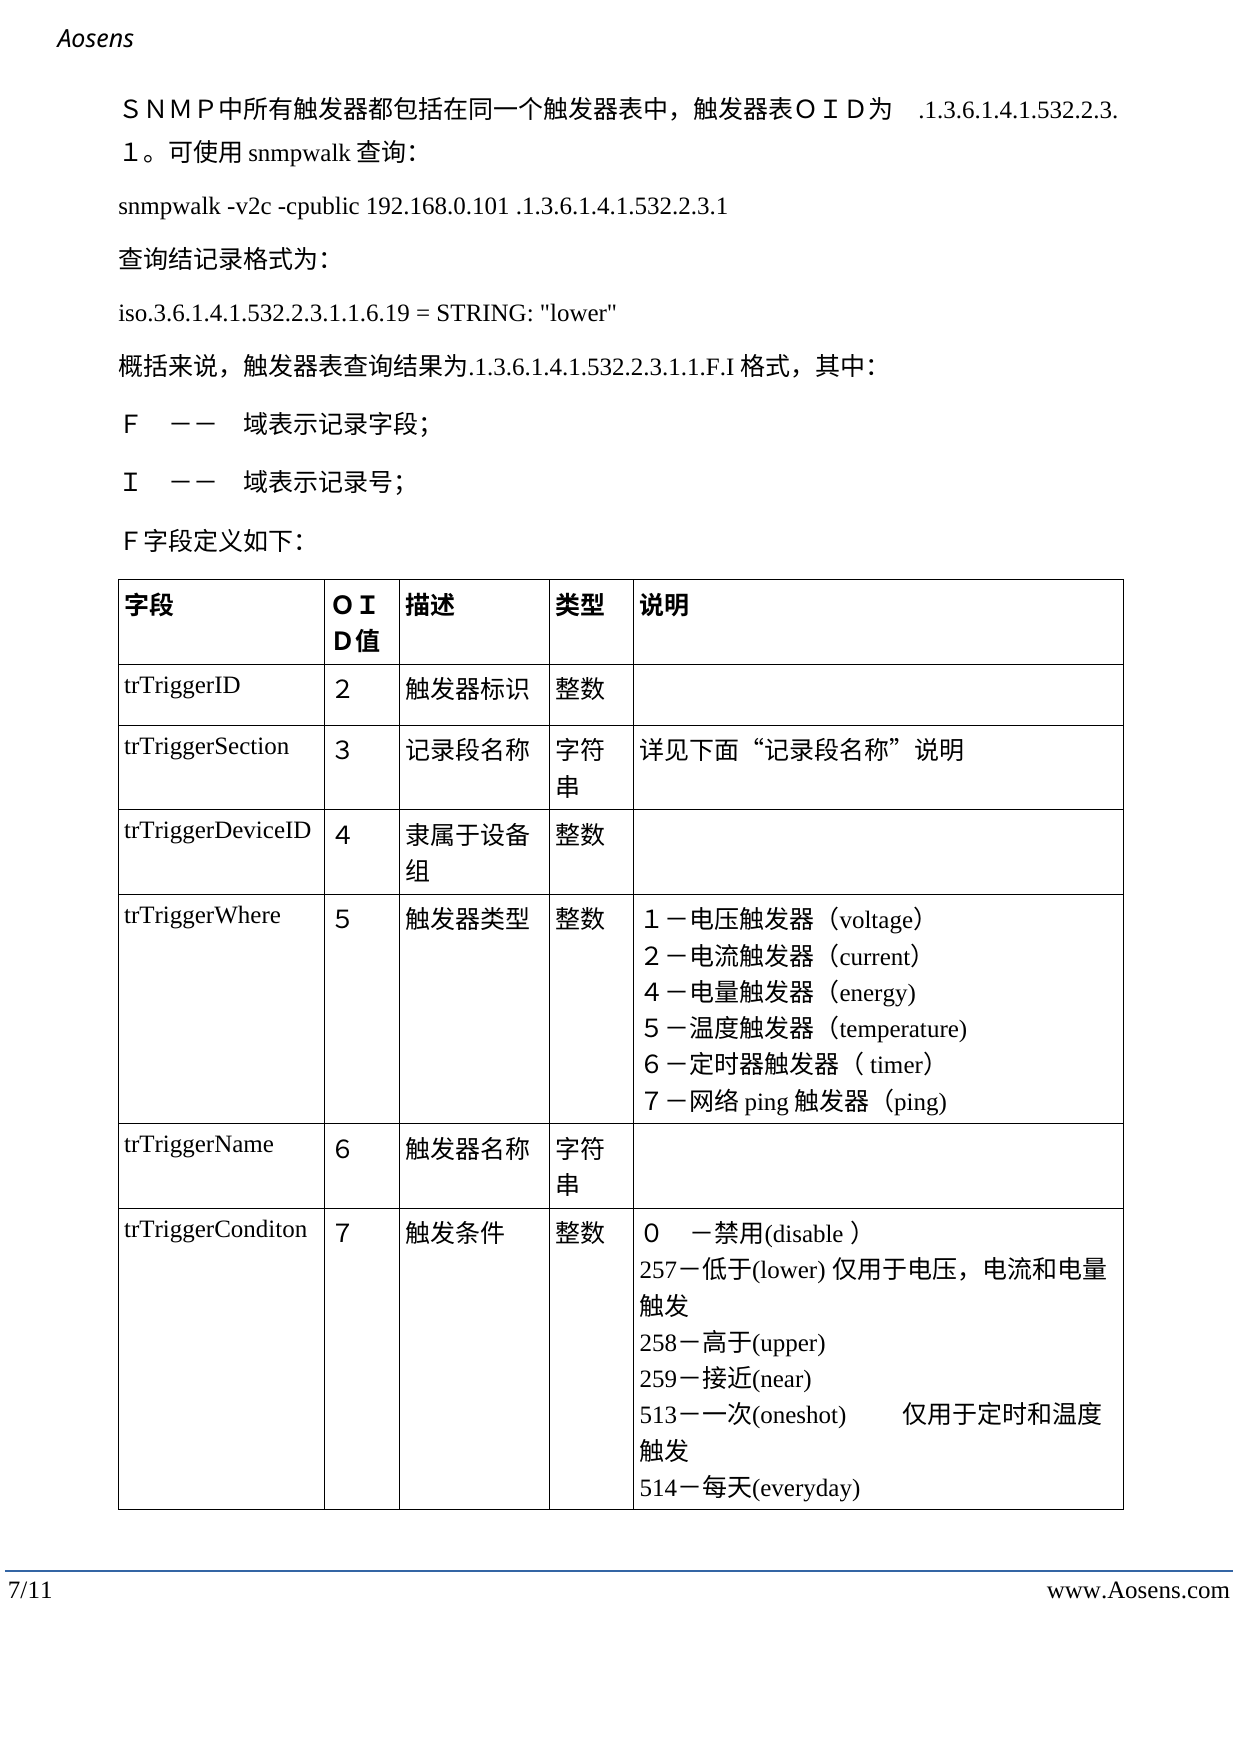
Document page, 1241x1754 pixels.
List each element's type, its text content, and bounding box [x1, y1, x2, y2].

table_cell 字符串 [550, 1124, 633, 1207]
text iso.3.6.1.4.1.532.2.3.1.1.6.19 = STRING: "lower" [118, 298, 1122, 327]
table_cell ７ [325, 1209, 399, 1509]
table_header 类型 [550, 580, 633, 663]
table_cell 整数 [550, 1209, 633, 1509]
text ＳＮＭＰ中所有触发器都包括在同一个触发器表中，触发器表ＯＩＤ为 .1.3.6.1.4.1.532.2.3.１。可使用snmpwalk查询： [118, 89, 1122, 169]
table_cell ２ [325, 665, 399, 724]
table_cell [634, 1209, 1123, 1509]
table_cell trTriggerWhere [119, 895, 324, 1123]
table_cell 字符串 [550, 726, 633, 809]
table_cell trTriggerSection [119, 726, 324, 809]
table_cell 触发器名称 [400, 1124, 549, 1207]
table_cell １－电压触发器（voltage） ２－电流触发器（current） ４－电量触发器（energy) ５－温度触发器（temperature) ６－定时器触发器（ timer） ７－网络ping触发器（ping) [634, 895, 1123, 1123]
table_cell 记录段名称 [400, 726, 549, 809]
table_cell 触发条件 [400, 1209, 549, 1509]
table_cell ３ [325, 726, 399, 809]
table_cell [634, 1124, 1123, 1207]
text Ｆ －－ 域表示记录字段； [118, 405, 1122, 441]
table_cell trTriggerName [119, 1124, 324, 1207]
table_cell 隶属于设备组 [400, 810, 549, 893]
table_header 说明 [634, 580, 1123, 663]
table_cell 整数 [550, 665, 633, 724]
table_cell 整数 [550, 810, 633, 893]
text 查询结记录格式为： [118, 240, 1122, 276]
text Ｉ －－ 域表示记录号； [118, 463, 1122, 499]
table_cell 整数 [550, 895, 633, 1123]
table_header ＯＩＤ值 [325, 580, 399, 663]
table_cell ４ [325, 810, 399, 893]
table_cell [634, 665, 1123, 724]
table_cell trTriggerConditon [119, 1209, 324, 1509]
table_cell 触发器类型 [400, 895, 549, 1123]
table_cell trTriggerDeviceID [119, 810, 324, 893]
table_header 描述 [400, 580, 549, 663]
text snmpwalk -v2c -cpublic 192.168.0.101 .1.3.6.1.4.1.532.2.3.1 [118, 191, 1122, 219]
text 概括来说，触发器表查询结果为.1.3.6.1.4.1.532.2.3.1.1.F.I 格式，其中： [118, 347, 1122, 383]
text Ｆ字段定义如下： [118, 521, 1122, 557]
table_cell 触发器标识 [400, 665, 549, 724]
table_cell trTriggerID [119, 665, 324, 724]
table_cell 详见下面“记录段名称”说明 [634, 726, 1123, 809]
table_cell ６ [325, 1124, 399, 1207]
table_cell [634, 810, 1123, 893]
table_cell ５ [325, 895, 399, 1123]
table_header 字段 [119, 580, 324, 663]
